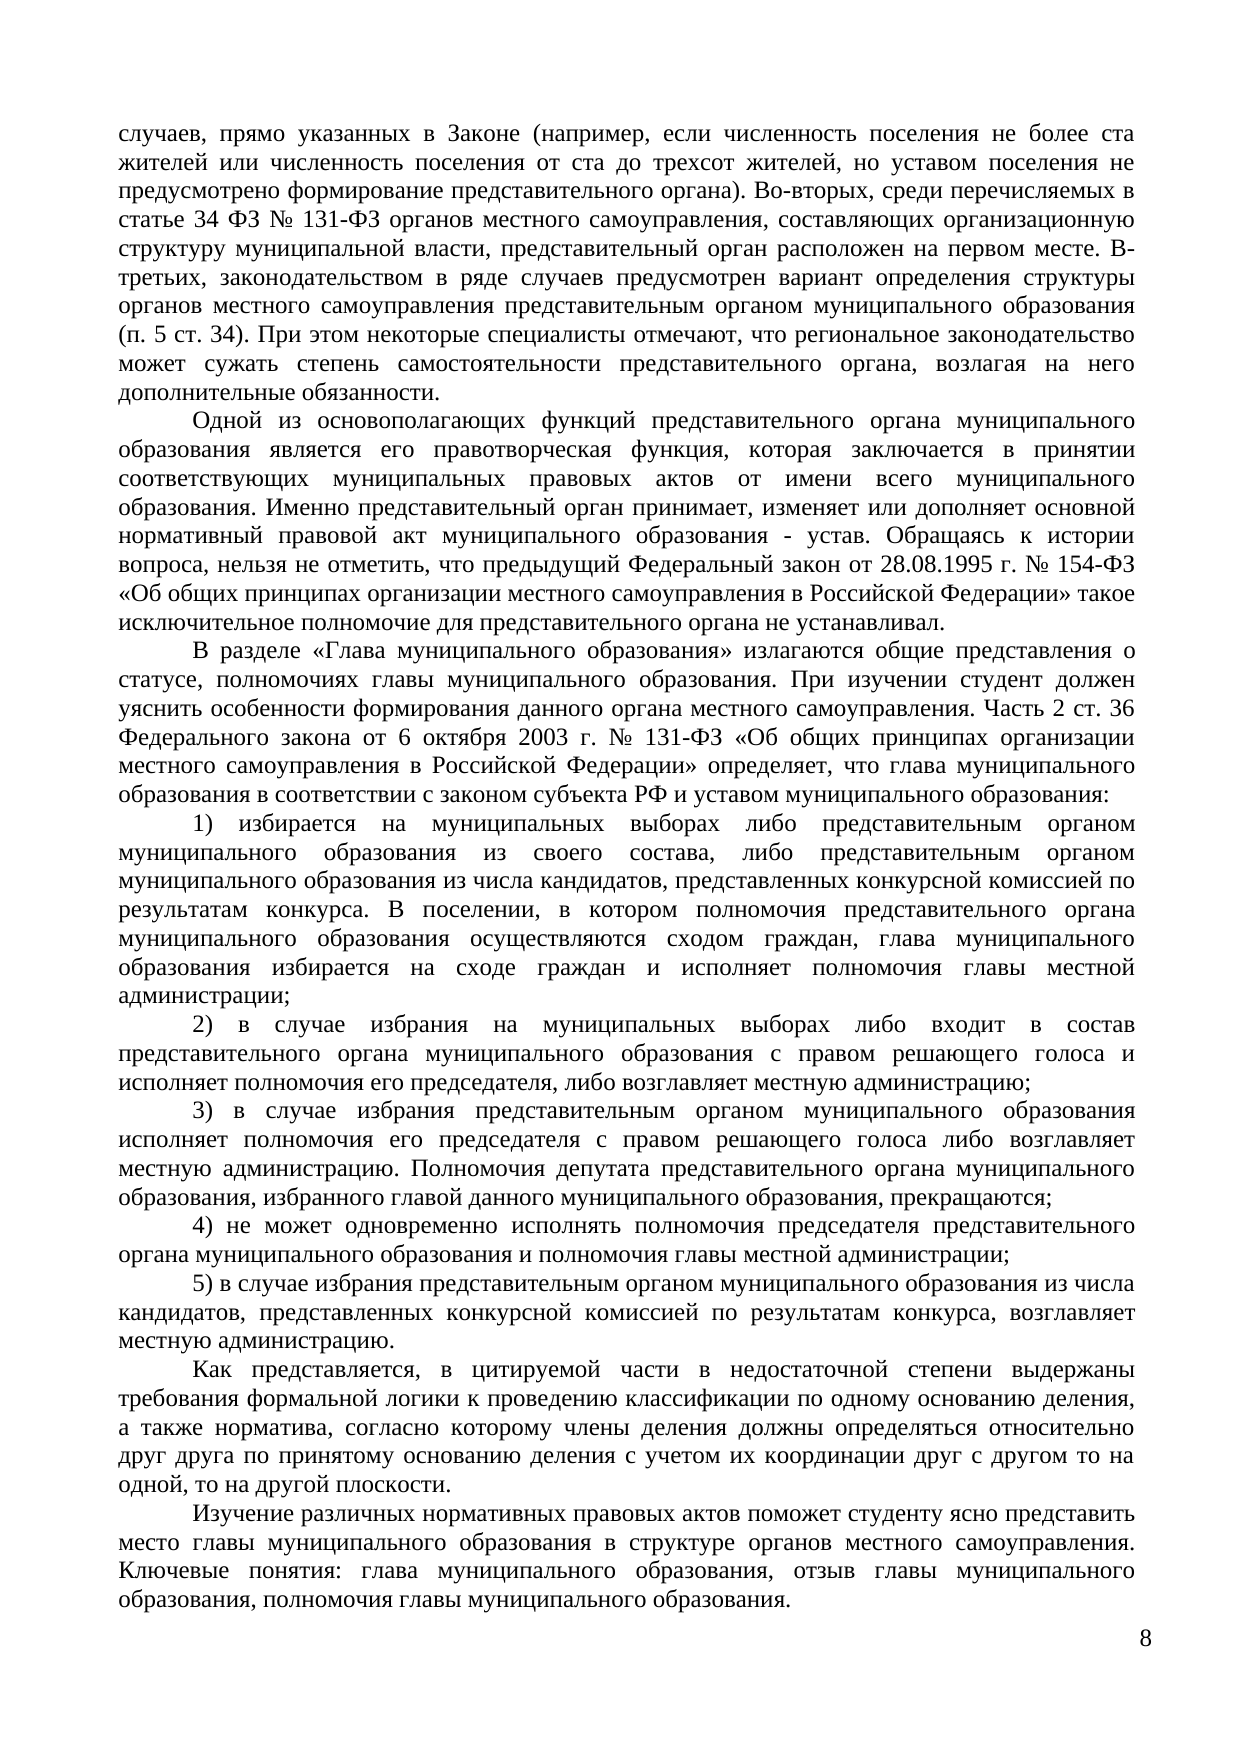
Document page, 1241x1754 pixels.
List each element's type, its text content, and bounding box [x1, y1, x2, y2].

text Одной из основополагающих функций представительного органа муниципального образования является его правотворческая функция, которая заключается в принятии соответствующих муниципальных правовых актов от имени всего муниципального образования. Именно представительный орган принимает, изменяет или дополняет основной нормативный правовой акт муниципального образования - устав. Обращаясь к истории вопроса, нельзя не отметить, что предыдущий Федеральный закон от 28.08.1995 г. № 154-ФЗ «Об общих принципах организации местного самоуправления в Российской Федерации» такое исключительное полномочие для представительного органа не устанавливал. [118, 406, 1136, 636]
text 5) в случае избрания представительным органом муниципального образования из числа кандидатов, представленных конкурсной комиссией по результатам конкурса, возглавляет местную администрацию. [118, 1268, 1136, 1354]
text В разделе «Глава муниципального образования» излагаются общие представления о статусе, полномочиях главы муниципального образования. При изучении студент должен уяснить особенности формирования данного органа местного самоуправления. Часть 2 ст. 36 Федерального закона от 6 октября 2003 г. № 131-ФЗ «Об общих принципах организации местного самоуправления в Российской Федерации» определяет, что глава муниципального образования в соответствии с законом субъекта РФ и уставом муниципального образования: [118, 636, 1136, 808]
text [118, 118, 1136, 406]
text Изучение различных нормативных правовых актов поможет студенту ясно представить место главы муниципального образования в структуре органов местного самоуправления. Ключевые понятия: глава муниципального образования, отзыв главы муниципального образования, полномочия главы муниципального образования. [118, 1498, 1136, 1613]
text 4) не может одновременно исполнять полномочия председателя представительного органа муниципального образования и полномочия главы местной администрации; [118, 1211, 1136, 1268]
text 2) в случае избрания на муниципальных выборах либо входит в состав представительного органа муниципального образования с правом решающего голоса и исполняет полномочия его председателя, либо возглавляет местную администрацию; [118, 1009, 1136, 1096]
text 1) избирается на муниципальных выборах либо представительным органом муниципального образования из своего состава, либо представительным органом муниципального образования из числа кандидатов, представленных конкурсной комиссией по результатам конкурса. В поселении, в котором полномочия представительного органа муниципального образования осуществляются сходом граждан, глава муниципального образования избирается на сходе граждан и исполняет полномочия главы местной администрации; [118, 808, 1136, 1009]
text Как представляется, в цитируемой части в недостаточной степени выдержаны требования формальной логики к проведению классификации по одному основанию деления, а также норматива, согласно которому члены деления должны определяться относительно друг друга по принятому основанию деления с учетом их координации друг с другом то на одной, то на другой плоскости. [118, 1354, 1136, 1498]
text 3) в случае избрания представительным органом муниципального образования исполняет полномочия его председателя с правом решающего голоса либо возглавляет местную администрацию. Полномочия депутата представительного органа муниципального образования, избранного главой данного муниципального образования, прекращаются; [118, 1096, 1136, 1211]
